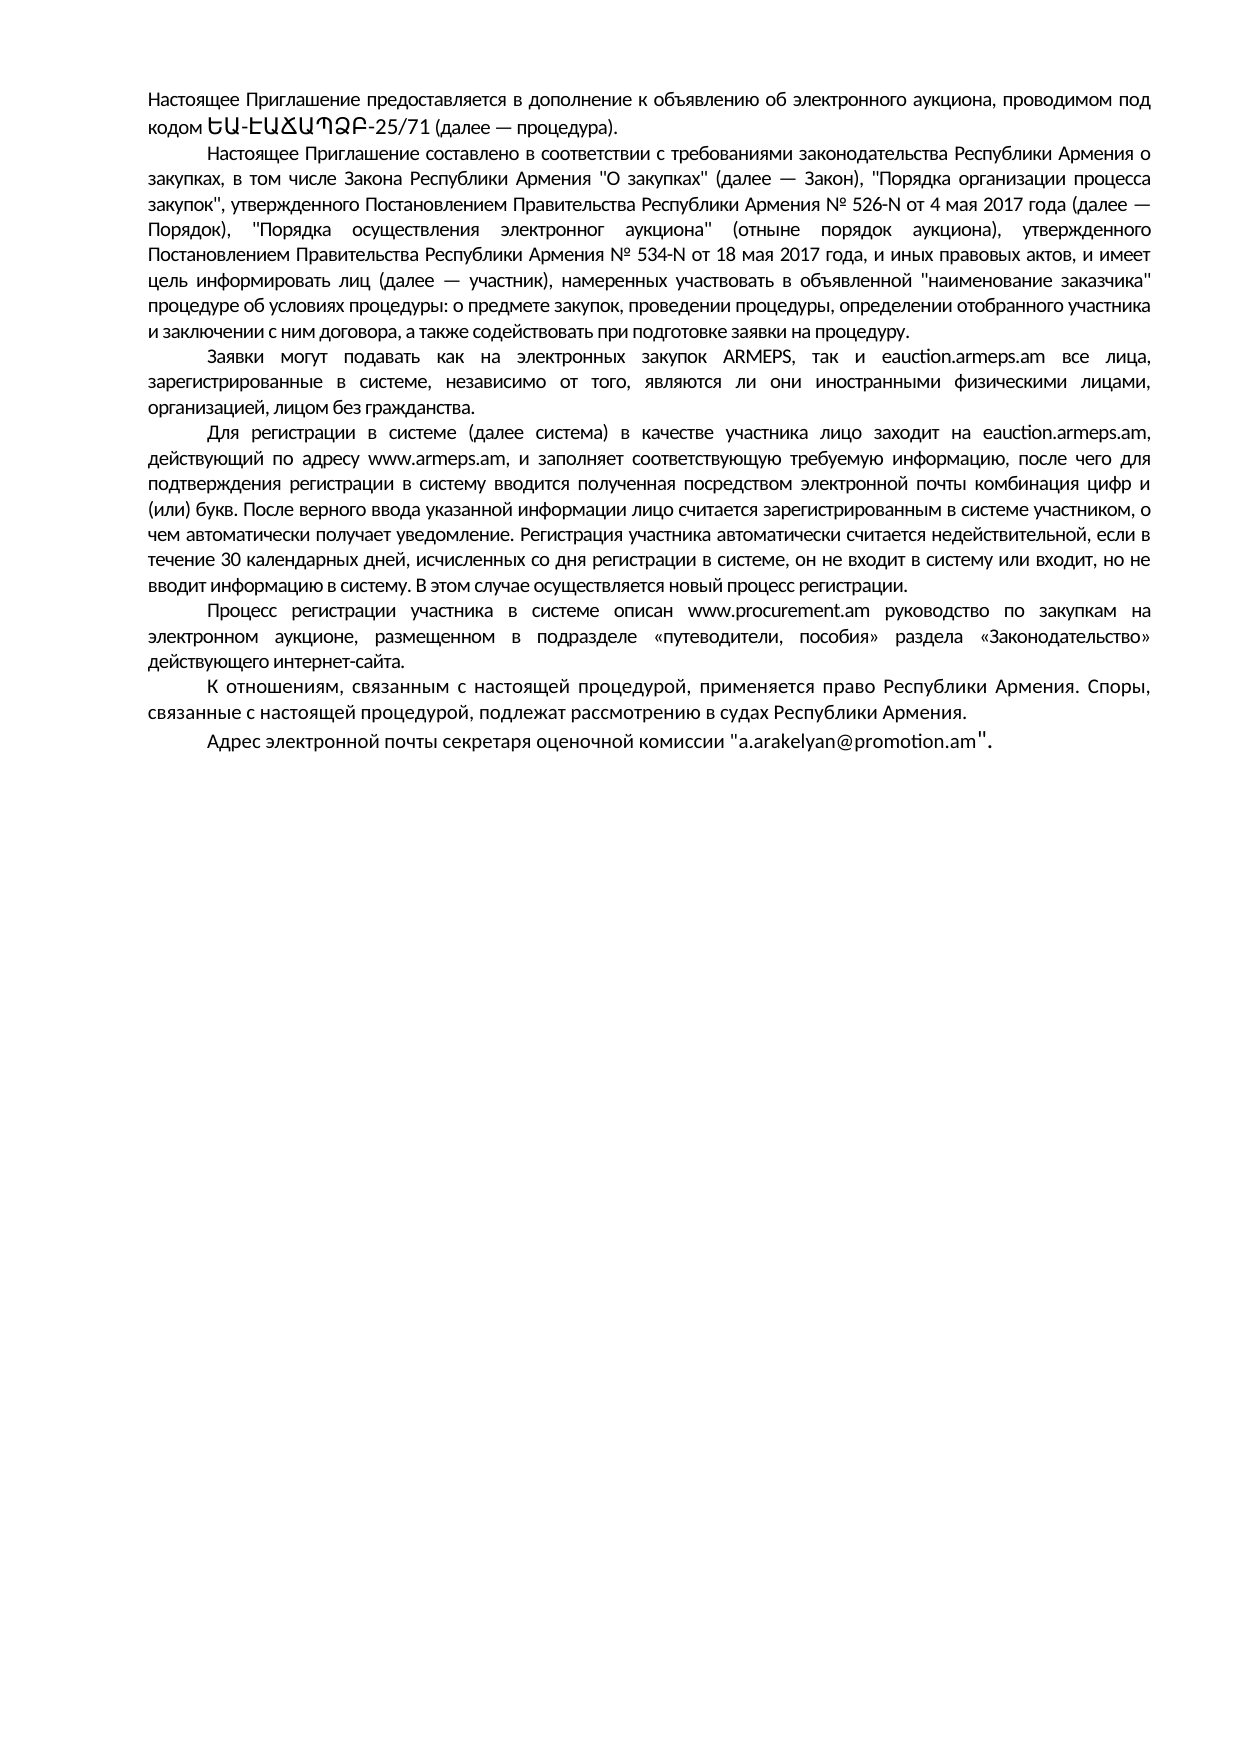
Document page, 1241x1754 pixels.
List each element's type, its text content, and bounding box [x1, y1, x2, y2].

text Процесс регистрации участника в системе описан www.procurement.am руководство по закупкам на электронном аукционе, размещенном в подразделе «путеводители, пособия» раздела «Законодательство» действующего интернет-сайта. [148, 597, 1152, 674]
text Настоящее Приглашение составлено в соответствии с требованиями законодательства Республики Армения о закупках, в том числе Закона Республики Армения "О закупках" (далее — Закон), "Порядка организации процесса закупок", утвержденного Постановлением Правительства Республики Армения № 526-N от 4 мая 2017 года (далее — Порядок), "Порядка осуществления электронног аукциона" (отныне порядок аукциона), утвержденного Постановлением Правительства Республики Армения № 534-N от 18 мая 2017 года, и иных правовых актов, и имеет цель информировать лиц (далее — участник), намеренных участвовать в объявленной "наименование заказчика" процедуре об условиях процедуры: о предмете закупок, проведении процедуры, определении отобранного участника и заключении с ним договора, а также содействовать при подготовке заявки на процедуру. [148, 140, 1152, 343]
text К отношениям, связанным с настоящей процедурой, применяется право Республики Армения. Споры, связанные с настоящей процедурой, подлежат рассмотрению в судах Республики Армения. [148, 674, 1152, 724]
text Адрес электронной почты секретаря оценочной комиссии "a.arakelyan@promotion.am". [148, 724, 1152, 755]
text Настоящее Приглашение предоставляется в дополнение к объявлению об электронного аукциона, проводимом под кодом ԵԱ-ԷԱՃԱՊՁԲ-25/71 (далее — процедура). [148, 86, 1152, 140]
text Для регистрации в системе (далее система) в качестве участника лицо заходит на eauction.armeps.am, действующий по адресу www.armeps.am, и заполняет соответствующую требуемую информацию, после чего для подтверждения регистрации в систему вводится полученная посредством электронной почты комбинация цифр и (или) букв. После верного ввода указанной информации лицо считается зарегистрированным в системе участником, о чем автоматически получает уведомление. Регистрация участника автоматически считается недействительной, если в течение 30 календарных дней, исчисленных со дня регистрации в системе, он не входит в систему или входит, но не вводит информацию в систему. В этом случае осуществляется новый процесс регистрации. [148, 419, 1152, 597]
text Заявки могут подавать как на электронных закупок ARMEPS, так и eauction.armeps.am все лица, зарегистрированные в системе, независимо от того, являются ли они иностранными физическими лицами, организацией, лицом без гражданства. [148, 343, 1152, 419]
